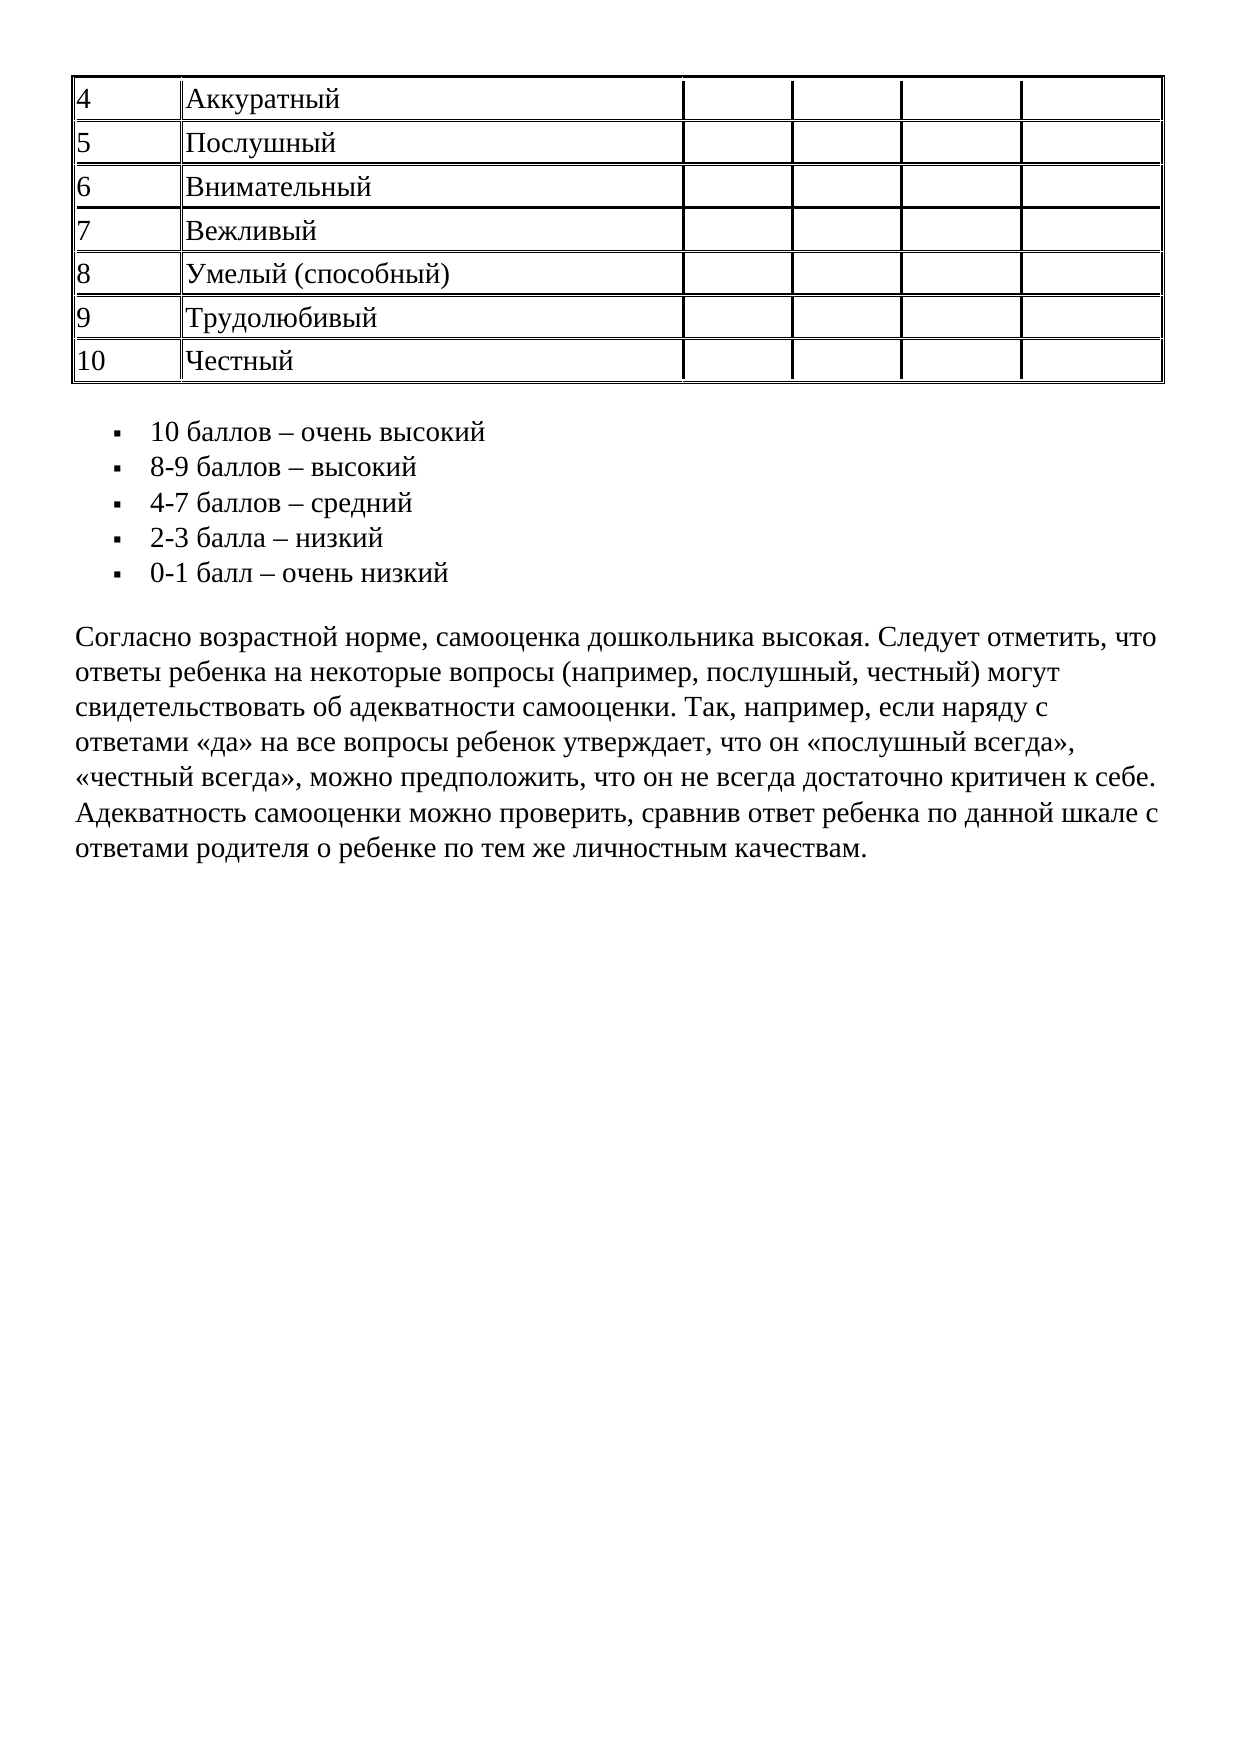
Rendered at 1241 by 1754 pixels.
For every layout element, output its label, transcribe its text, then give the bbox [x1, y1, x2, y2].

table_cell 7 [75, 206, 180, 249]
table_cell Аккуратный [182, 77, 683, 119]
table_cell 9 [75, 293, 180, 337]
table_cell [683, 78, 792, 119]
table_cell [1023, 293, 1162, 337]
table_cell [901, 340, 1021, 381]
table_cell [903, 122, 1020, 162]
text Согласно возрастной норме, самооценка дошкольника высокая. Следует отметить, что ответы ребенка на некоторые вопросы (например, послушный, честный) могут свидетельствовать об адекватности самооценки. Так, например, если наряду с ответами «да» на все вопросы ребенок утверждает, что он «послушный всегда», «честный всегда», можно предположить, что он не всегда достаточно критичен к себе. Адекватность самооценки можно проверить, сравнив ответ ребенка по данной шкале с ответами родителя о ребенке по тем же личностным качествам. [75, 618, 1165, 863]
list 0-1 балл – очень низкий [112, 553, 1165, 588]
table_cell [1023, 250, 1162, 293]
table_cell Внимательный [183, 166, 682, 206]
table_cell Трудолюбивый [183, 297, 682, 337]
table_cell [792, 78, 901, 119]
table_cell Послушный [183, 122, 682, 162]
table_cell [903, 253, 1020, 293]
list 10 баллов – очень высокий [112, 413, 1165, 448]
table_cell [792, 340, 901, 381]
table_cell [794, 166, 900, 206]
table_cell [903, 166, 1020, 206]
table_cell [1021, 119, 1163, 162]
table_cell 6 [75, 162, 180, 206]
table_cell [685, 122, 791, 162]
table_cell Вежливый [183, 209, 682, 249]
table_cell [685, 253, 791, 293]
table_cell Честный [182, 340, 683, 381]
table_cell [683, 340, 792, 381]
table_cell 8 [75, 250, 180, 293]
table_cell [1023, 206, 1161, 249]
table_cell [903, 297, 1020, 337]
table_cell [794, 253, 900, 293]
table_cell [901, 78, 1021, 119]
list 8-9 баллов – высокий [112, 448, 1165, 483]
table_cell [794, 122, 900, 162]
table_cell [903, 209, 1020, 249]
table_cell 4 [75, 78, 182, 119]
list 2-3 балла – низкий [112, 518, 1165, 553]
table_cell 5 [73, 119, 182, 162]
table_cell [1021, 78, 1161, 119]
table_cell Умелый (способный) [183, 253, 682, 293]
table_cell 10 [73, 337, 182, 381]
table_cell [1021, 337, 1163, 381]
table_cell [685, 166, 791, 206]
list 4-7 баллов – средний [112, 483, 1165, 518]
table_cell [685, 209, 791, 249]
table_cell [794, 297, 900, 337]
table_cell [1023, 162, 1162, 206]
table_cell [794, 209, 900, 249]
table_cell [685, 297, 791, 337]
